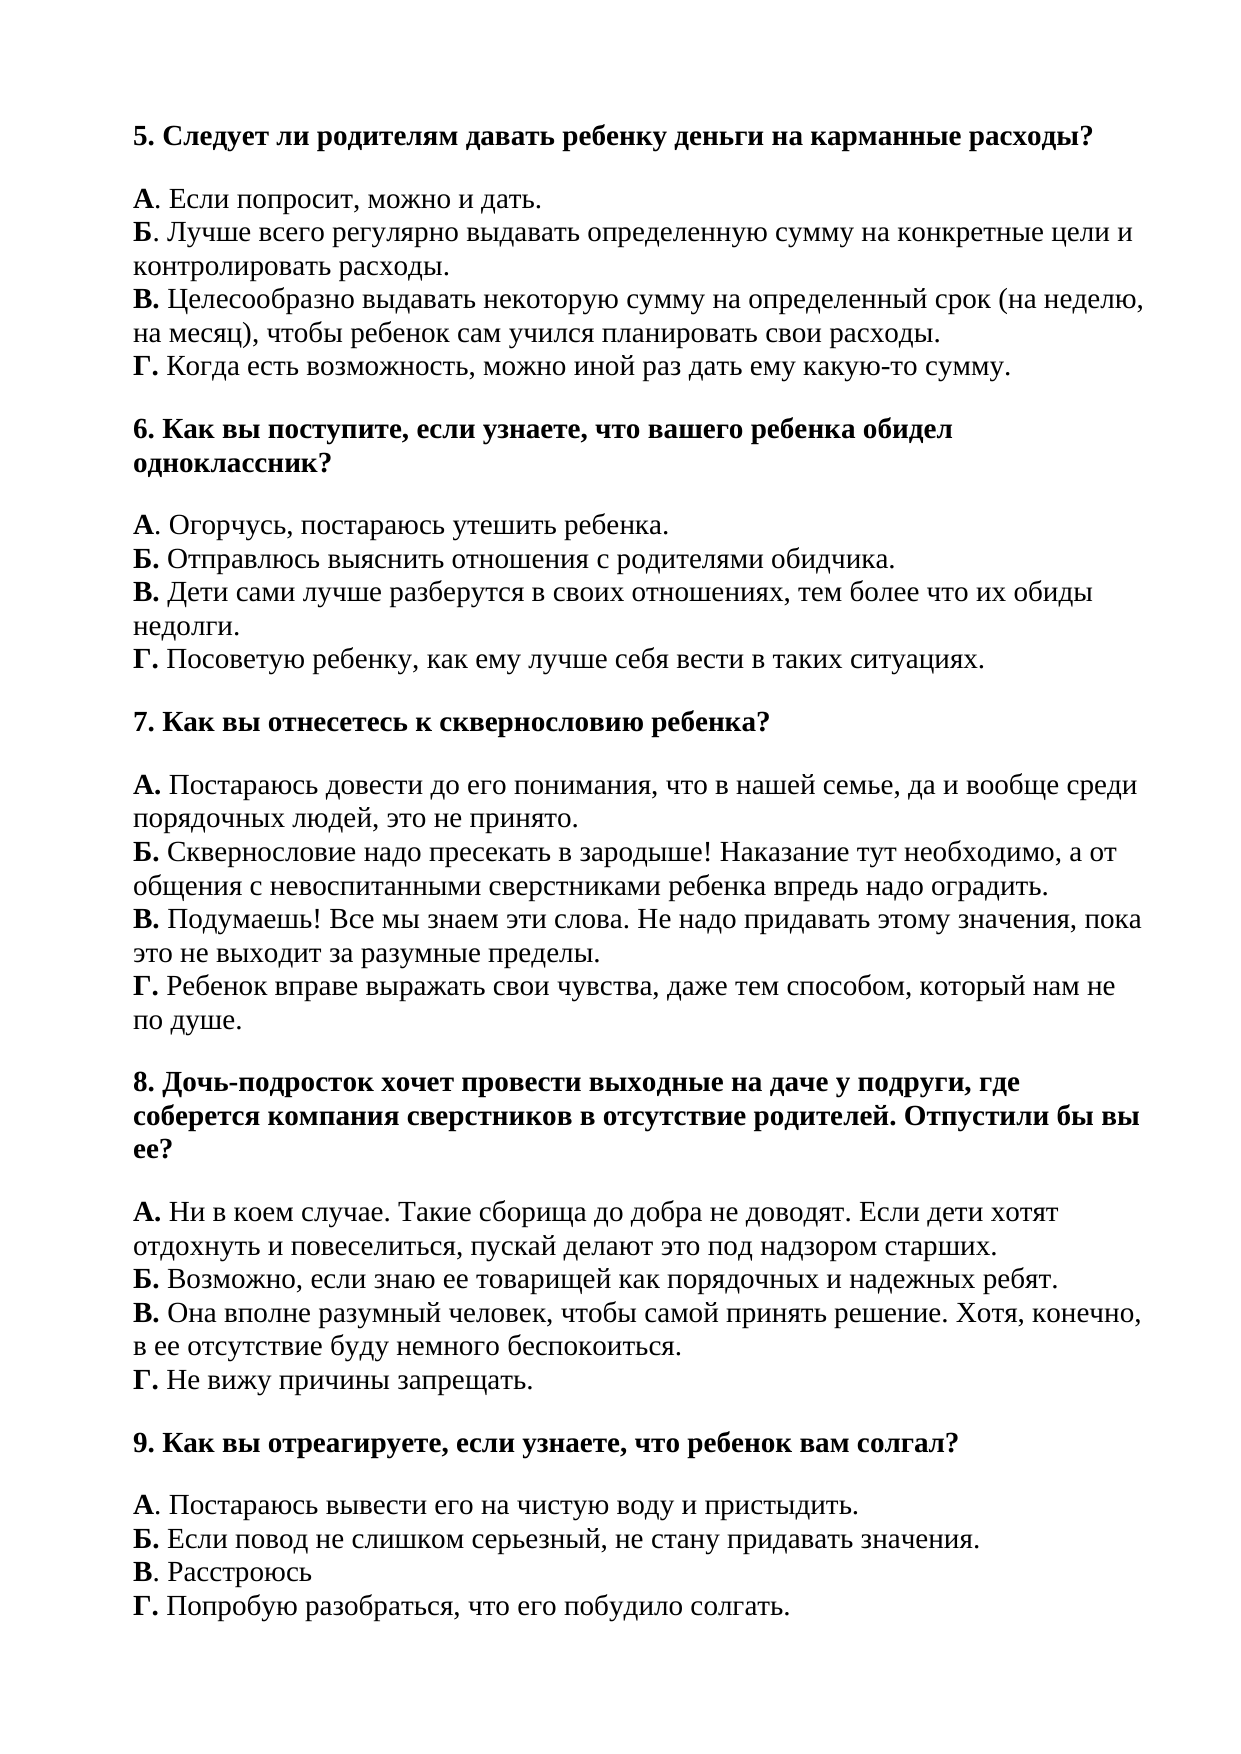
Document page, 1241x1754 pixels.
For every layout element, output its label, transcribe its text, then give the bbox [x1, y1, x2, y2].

text 7. Как вы отнесетесь к сквернословию ребенка? [133, 704, 1152, 738]
text А. Если попросит, можно и дать. Б. Лучше всего регулярно выдавать определенную сумму на конкретные цели и контролировать расходы. В. Целесообразно выдавать некоторую сумму на определенный срок (на неделю, на месяц), чтобы ребенок сам учился планировать свои расходы. Г. Когда есть возможность, можно иной раз дать ему какую-то сумму. [133, 181, 1152, 382]
text А. Постараюсь довести до его понимания, что в нашей семье, да и вообще среди порядочных людей, это не принято. Б. Сквернословие надо пресекать в зародыше! Наказание тут необходимо, а от общения с невоспитанными сверстниками ребенка впредь надо оградить. В. Подумаешь! Все мы знаем эти слова. Не надо придавать этому значения, пока это не выходит за разумные пределы. Г. Ребенок вправе выражать свои чувства, даже тем способом, который нам не по душе. [133, 767, 1152, 1035]
text А. Ни в коем случае. Такие сборища до добра не доводят. Если дети хотят отдохнуть и повеселиться, пускай делают это под надзором старших. Б. Возможно, если знаю ее товарищей как порядочных и надежных ребят. В. Она вполне разумный человек, чтобы самой принять решение. Хотя, конечно, в ее отсутствие буду немного беспокоиться. Г. Не вижу причины запрещать. [133, 1194, 1152, 1396]
text 6. Как вы поступите, если узнаете, что вашего ребенка обидел одноклассник? [133, 411, 1152, 478]
text А. Постараюсь вывести его на чистую воду и пристыдить. Б. Если повод не слишком серьезный, не стану придавать значения. В. Расстроюсь Г. Попробую разобраться, что его побудило солгать. [133, 1487, 1152, 1622]
text 9. Как вы отреагируете, если узнаете, что ребенок вам солгал? [133, 1425, 1152, 1458]
text 5. Следует ли родителям давать ребенку деньги на карманные расходы? [133, 118, 1152, 152]
text А. Огорчусь, постараюсь утешить ребенка. Б. Отправлюсь выяснить отношения с родителями обидчика. В. Дети сами лучше разберутся в своих отношениях, тем более что их обиды недолги. Г. Посоветую ребенку, как ему лучше себя вести в таких ситуациях. [133, 507, 1152, 675]
text 8. Дочь-подросток хочет провести выходные на даче у подруги, где соберется компания сверстников в отсутствие родителей. Отпустили бы вы ее? [133, 1064, 1152, 1165]
